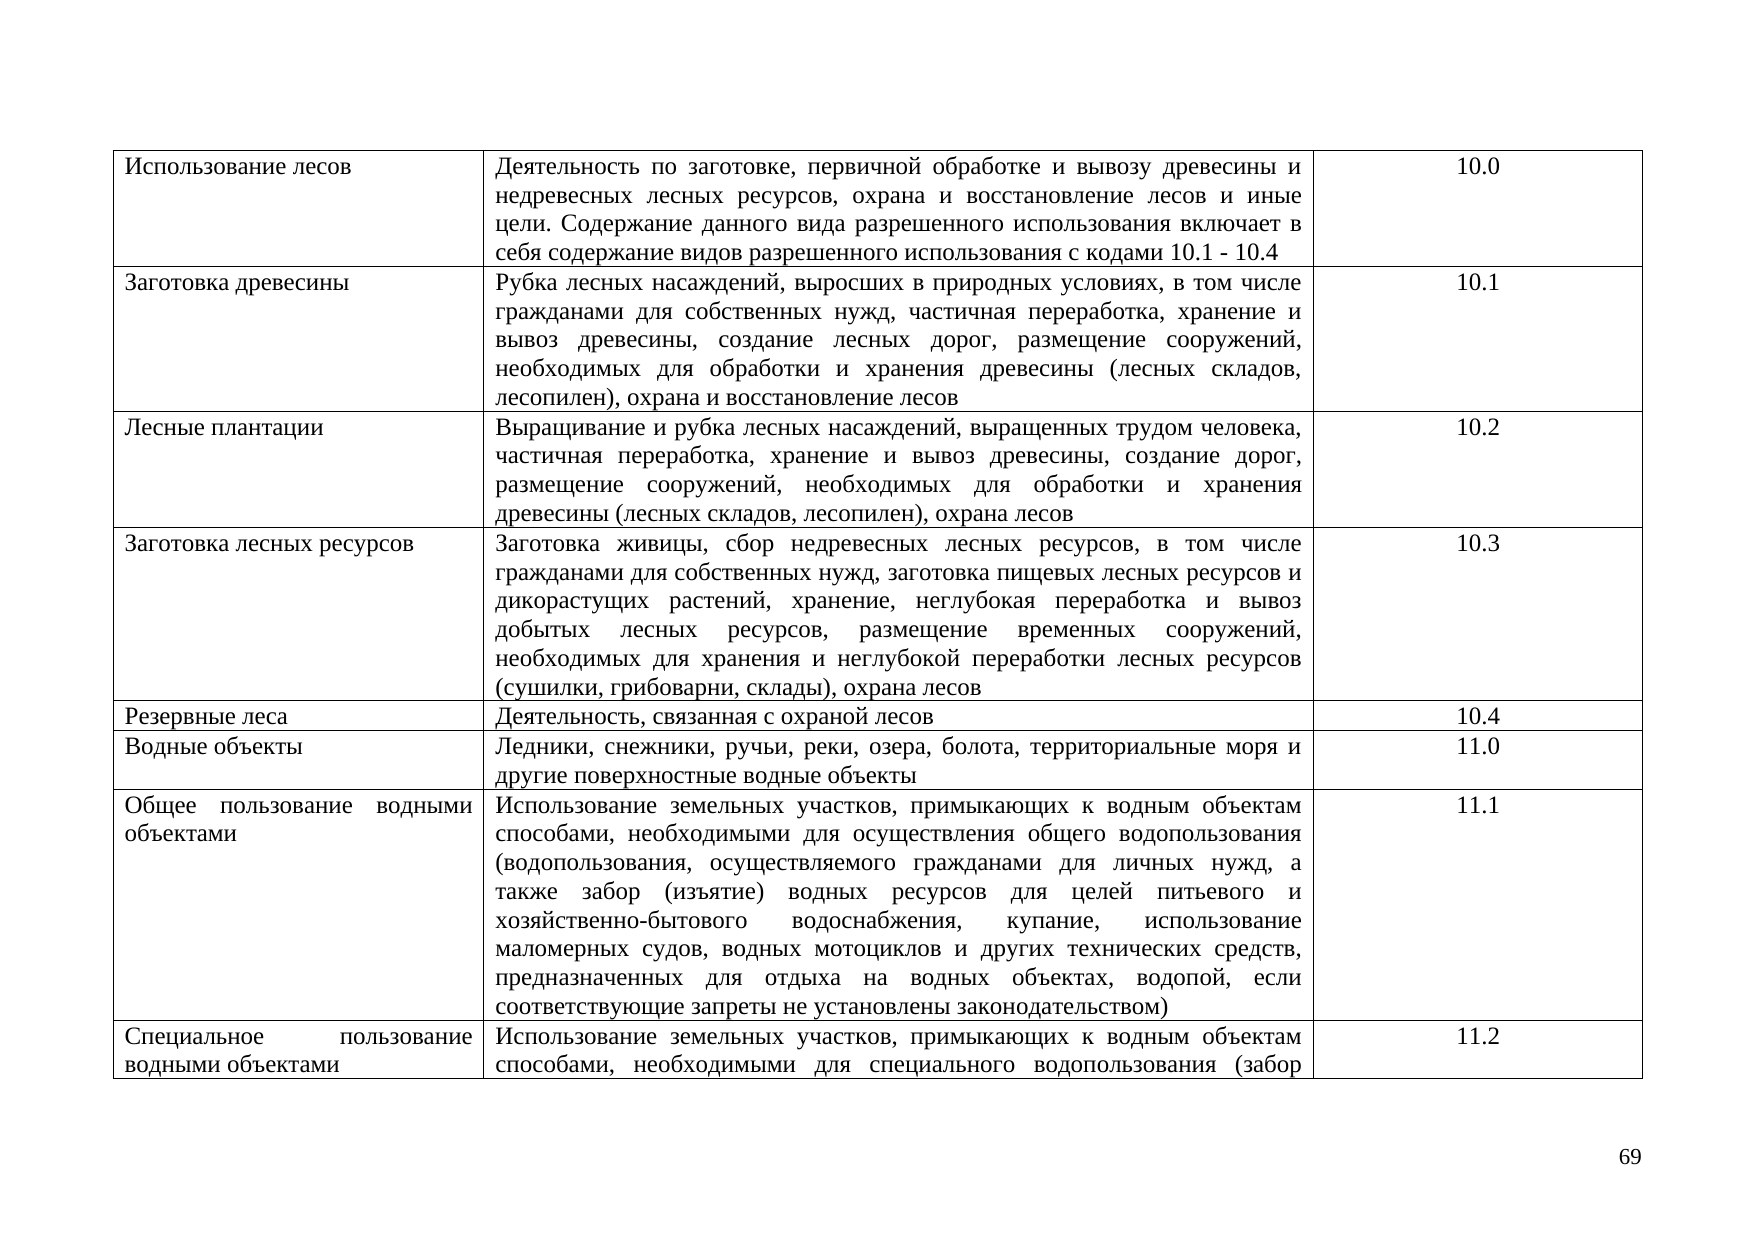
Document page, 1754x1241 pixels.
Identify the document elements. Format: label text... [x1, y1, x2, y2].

table_cell Выращивание и рубка лесных насаждений, выращенных трудом человека, частичная переработка, хранение и вывоз древесины, создание дорог, размещение сооружений, необходимых для обработки и хранения древесины (лесных складов, лесопилен), охрана лесов [484, 412, 1313, 527]
table_cell Рубка лесных насаждений, выросших в природных условиях, в том числе гражданами для собственных нужд, частичная переработка, хранение и вывоз древесины, создание лесных дорог, размещение сооружений, необходимых для обработки и хранения древесины (лесных складов, лесопилен), охрана и восстановление лесов [484, 267, 1313, 411]
table_cell Деятельность, связанная с охраной лесов [484, 701, 1313, 730]
table_cell 10.4 [1314, 701, 1642, 730]
table_cell Использование земельных участков, примыкающих к водным объектам способами, необходимыми для осуществления общего водопользования (водопользования, осуществляемого гражданами для личных нужд, а также забор (изъятие) водных ресурсов для целей питьевого и хозяйственно-бытового водоснабжения, купание, использование маломерных судов, водных мотоциклов и других технических средств, предназначенных для отдыха на водных объектах, водопой, если соответствующие запреты не установлены законодательством) [484, 790, 1313, 1020]
table_cell 11.0 [1314, 731, 1642, 789]
table_cell 10.2 [1314, 412, 1642, 527]
table_cell Общее пользование водными объектами [114, 790, 483, 1020]
table_cell Деятельность по заготовке, первичной обработке и вывозу древесины и недревесных лесных ресурсов, охрана и восстановление лесов и иные цели. Содержание данного вида разрешенного использования включает в себя содержание видов разрешенного использования с кодами 10.1 - 10.4 [484, 151, 1313, 266]
table_cell 10.0 [1314, 151, 1642, 266]
table_cell Ледники, снежники, ручьи, реки, озера, болота, территориальные моря и другие поверхностные водные объекты [484, 731, 1313, 789]
table_cell Заготовка лесных ресурсов [114, 528, 483, 700]
table_cell 11.1 [1314, 790, 1642, 1020]
table_cell 11.2 [1314, 1021, 1642, 1078]
table_cell Лесные плантации [114, 412, 483, 527]
table_cell Резервные леса [114, 701, 483, 730]
table_cell Водные объекты [114, 731, 483, 789]
table_cell Заготовка живицы, сбор недревесных лесных ресурсов, в том числе гражданами для собственных нужд, заготовка пищевых лесных ресурсов и дикорастущих растений, хранение, неглубокая переработка и вывоз добытых лесных ресурсов, размещение временных сооружений, необходимых для хранения и неглубокой переработки лесных ресурсов (сушилки, грибоварни, склады), охрана лесов [484, 528, 1313, 700]
table_cell Использование лесов [114, 151, 483, 266]
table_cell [114, 1021, 483, 1078]
table_cell Заготовка древесины [114, 267, 483, 411]
table_cell 10.3 [1314, 528, 1642, 700]
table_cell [484, 1021, 1313, 1078]
table_cell 10.1 [1314, 267, 1642, 411]
